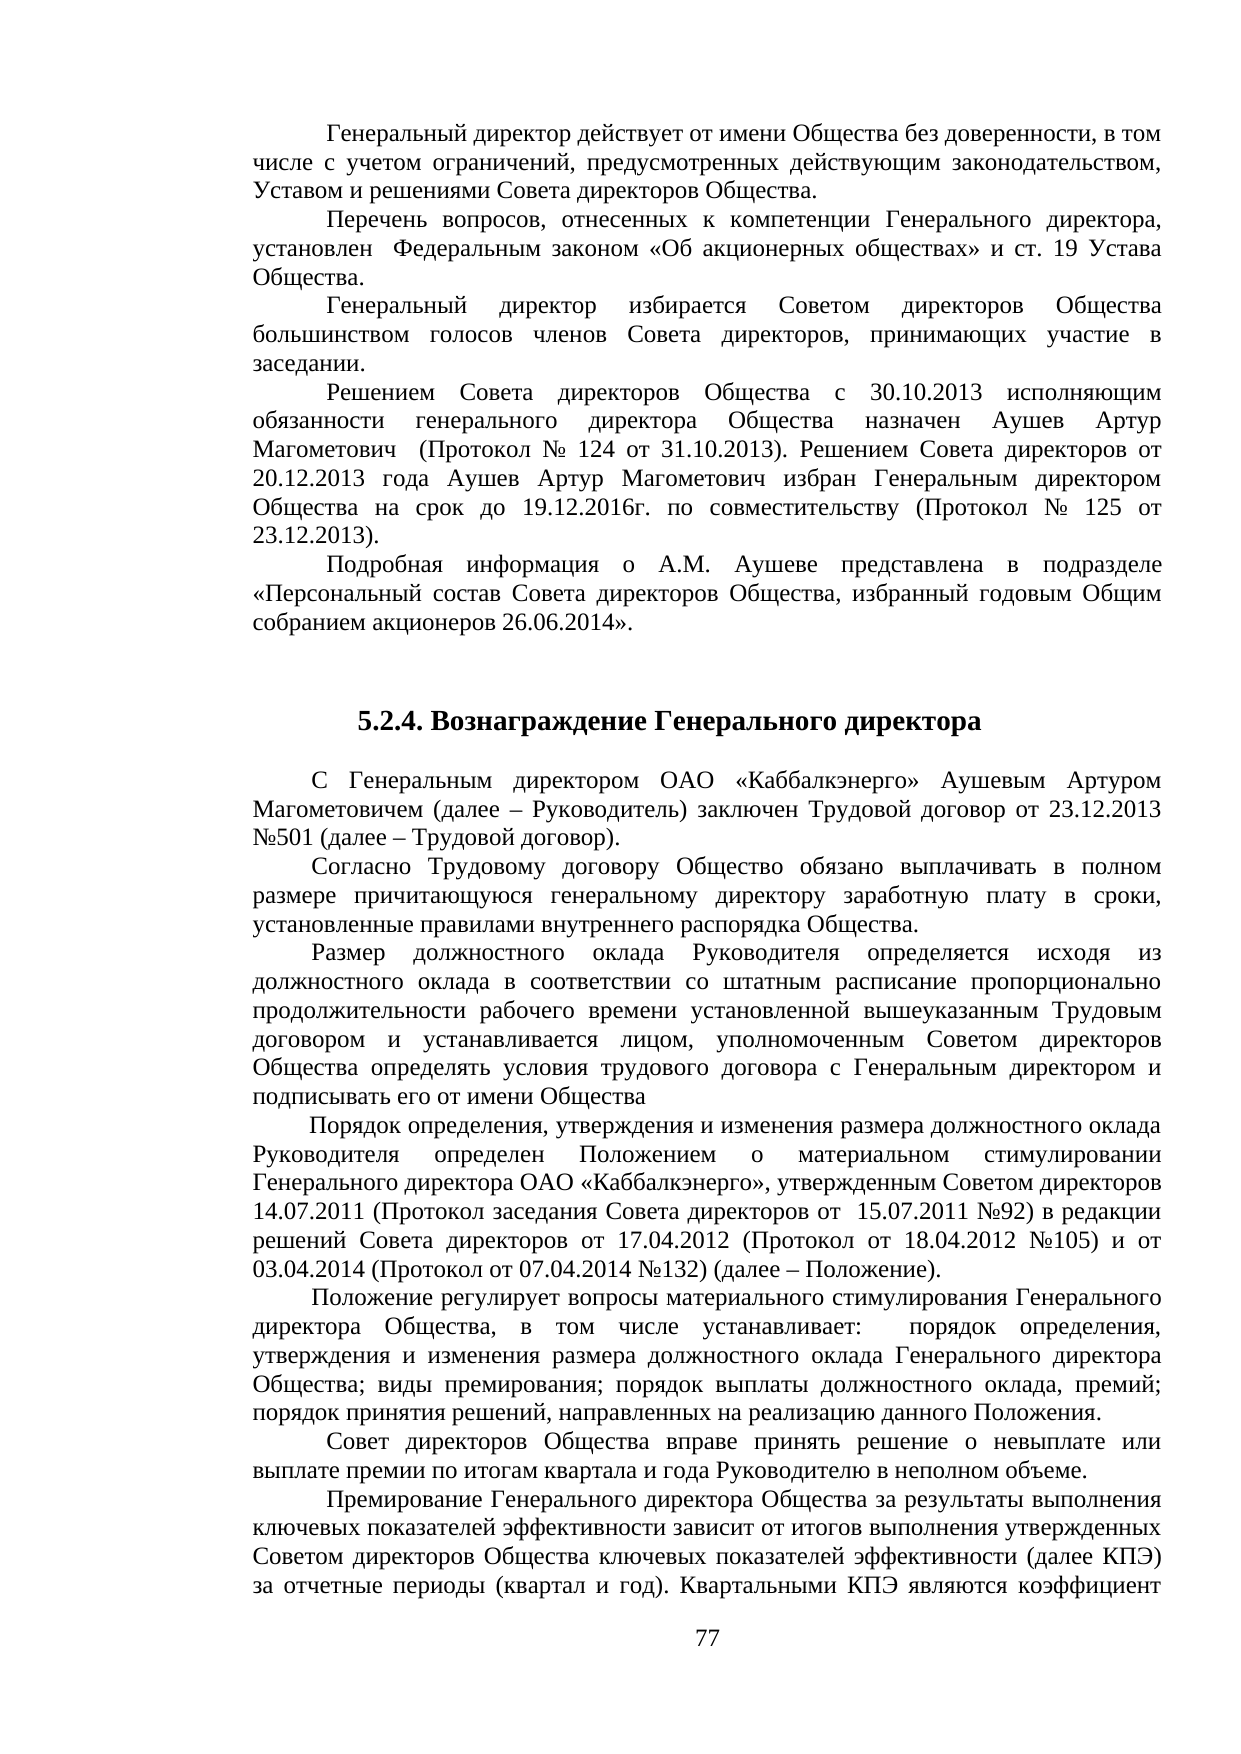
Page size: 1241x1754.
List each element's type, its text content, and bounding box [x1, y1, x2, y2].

text Подробная информация о А.М. Аушеве представлена в подразделе «Персональный состав Совета директоров Общества, избранный годовым Общим собранием акционеров 26.06.2014». [252, 549, 1162, 636]
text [252, 1484, 1162, 1599]
text С Генеральным директором ОАО «Каббалкэнерго» Аушевым Артуром Магометовичем (далее – Руководитель) заключен Трудовой договор от 23.12.2013 №501 (далее – Трудовой договор). [252, 765, 1162, 851]
text Порядок определения, утверждения и изменения размера должностного оклада Руководителя определен Положением о материальном стимулировании Генерального директора ОАО «Каббалкэнерго», утвержденным Советом директоров 14.07.2011 (Протокол заседания Совета директоров от 15.07.2011 №92) в редакции решений Совета директоров от 17.04.2012 (Протокол от 18.04.2012 №105) и от 03.04.2014 (Протокол от 07.04.2014 №132) (далее – Положение). [252, 1110, 1162, 1282]
text Положение регулирует вопросы материального стимулирования Генерального директора Общества, в том числе устанавливает: порядок определения, утверждения и изменения размера должностного оклада Генерального директора Общества; виды премирования; порядок выплаты должностного оклада, премий; порядок принятия решений, направленных на реализацию данного Положения. [252, 1282, 1162, 1426]
text Согласно Трудовому договору Общество обязано выплачивать в полном размере причитающуюся генеральному директору заработную плату в сроки, установленные правилами внутреннего распорядка Общества. [252, 851, 1162, 937]
text Перечень вопросов, отнесенных к компетенции Генерального директора, установлен Федеральным законом «Об акционерных обществах» и ст. 19 Устава Общества. [252, 204, 1162, 291]
text Генеральный директор избирается Советом директоров Общества большинством голосов членов Совета директоров, принимающих участие в заседании. [252, 291, 1162, 377]
text Совет директоров Общества вправе принять решение о невыплате или выплате премии по итогам квартала и года Руководителю в неполном объеме. [252, 1426, 1162, 1484]
text Генеральный директор действует от имени Общества без доверенности, в том числе с учетом ограничений, предусмотренных действующим законодательством, Уставом и решениями Совета директоров Общества. [252, 118, 1162, 204]
text 5.2.4. Вознаграждение Генерального директора [177, 703, 1162, 736]
text Решением Совета директоров Общества с 30.10.2013 исполняющим обязанности генерального директора Общества назначен Аушев Артур Магометович (Протокол № 124 от 31.10.2013). Решением Совета директоров от 20.12.2013 года Аушев Артур Магометович избран Генеральным директором Общества на срок до 19.12.2016г. по совместительству (Протокол № 125 от 23.12.2013). [252, 377, 1162, 549]
text Размер должностного оклада Руководителя определяется исходя из должностного оклада в соответствии со штатным расписание пропорционально продолжительности рабочего времени установленной вышеуказанным Трудовым договором и устанавливается лицом, уполномоченным Советом директоров Общества определять условия трудового договора с Генеральным директором и подписывать его от имени Общества [252, 937, 1162, 1110]
